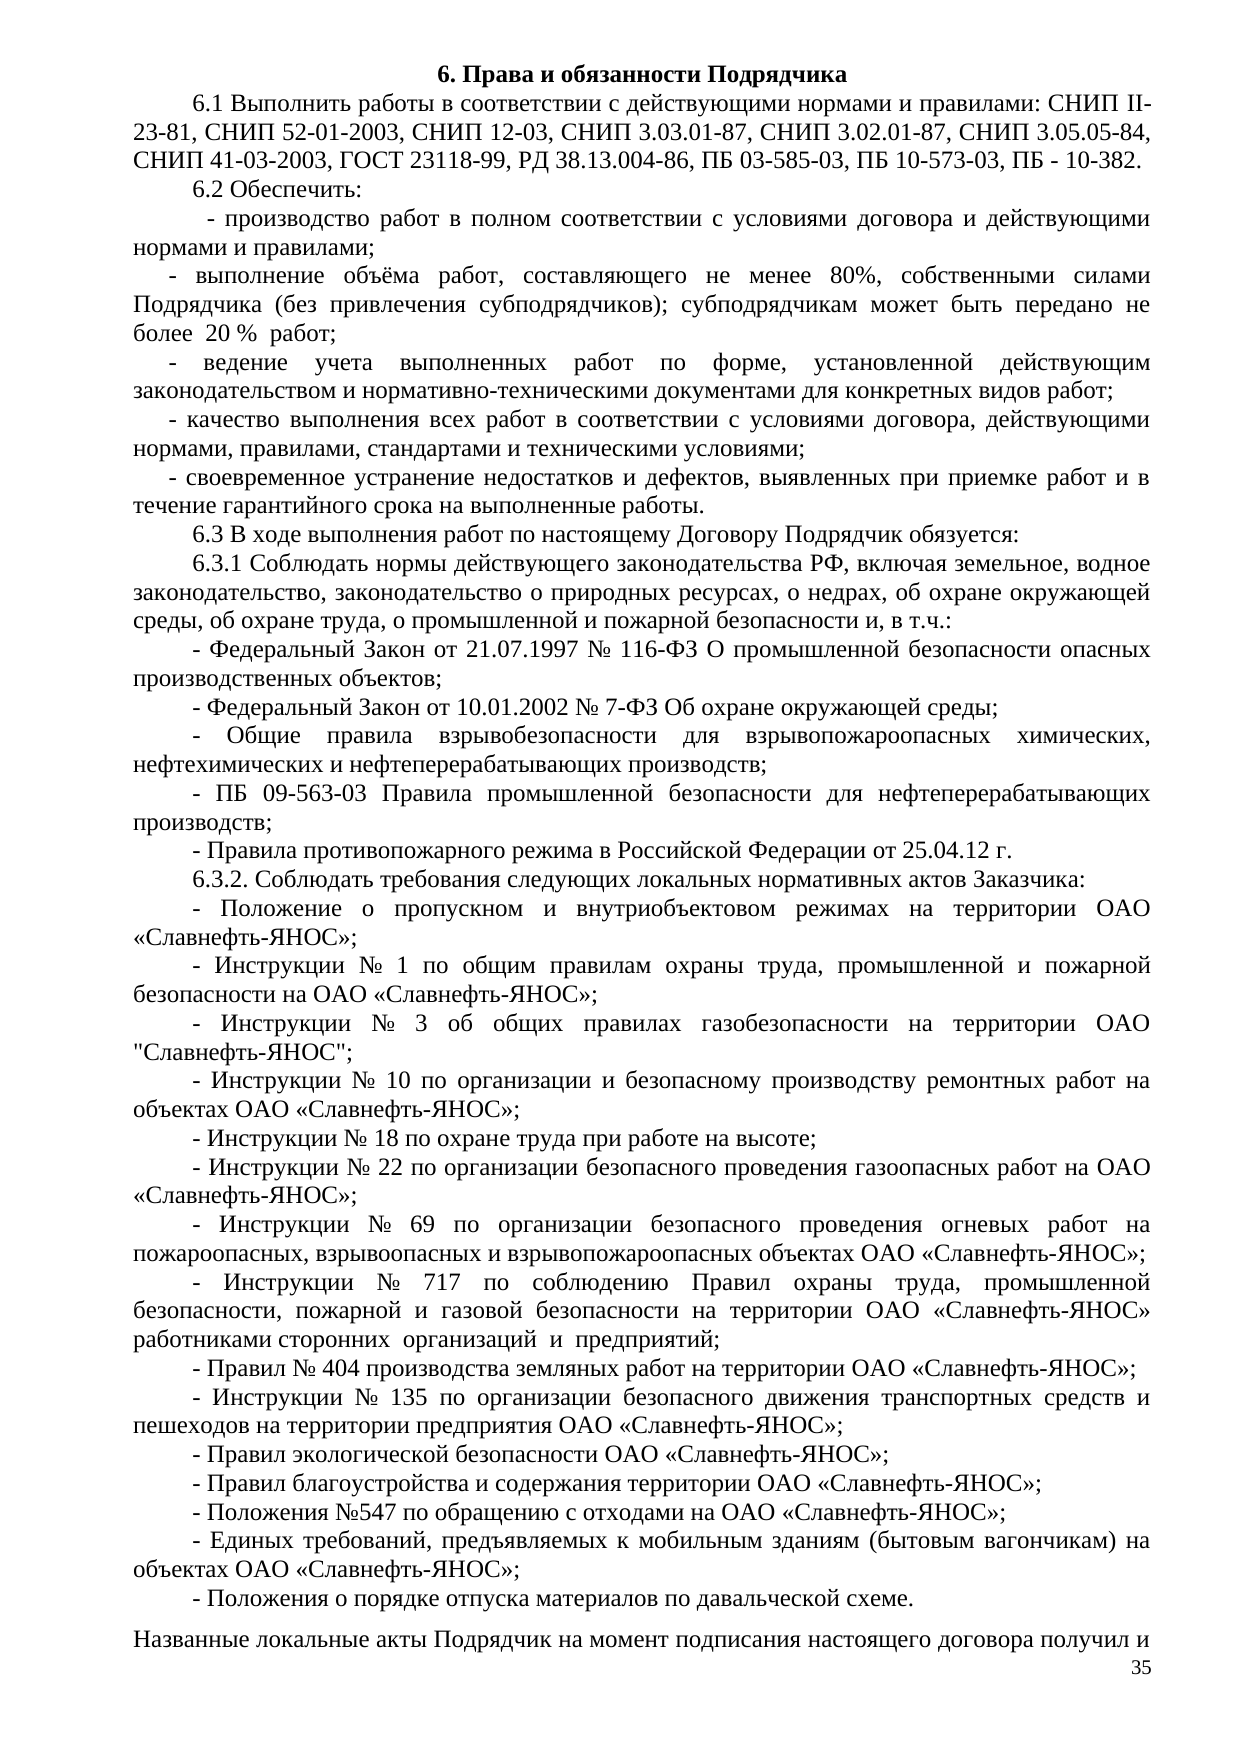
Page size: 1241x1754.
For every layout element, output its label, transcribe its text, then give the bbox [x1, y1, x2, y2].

text - Правил экологической безопасности ОАО «Славнефть-ЯНОС»; [133, 1439, 1152, 1468]
text - качество выполнения всех работ в соответствии с условиями договора, действующими нормами, правилами, стандартами и техническими условиями; [133, 404, 1152, 462]
text 6.2 Обеспечить: [133, 174, 1152, 203]
text - Единых требований, предъявляемых к мобильным зданиям (бытовым вагончикам) на объектах ОАО «Славнефть-ЯНОС»; [133, 1525, 1152, 1583]
text - Общие правила взрывобезопасности для взрывопожароопасных химических, нефтехимических и нефтеперерабатывающих производств; [133, 720, 1152, 778]
text - Инструкции № 3 об общих правилах газобезопасности на территории ОАО "Славнефть-ЯНОС"; [133, 1008, 1152, 1065]
text - Инструкции № 18 по охране труда при работе на высоте; [133, 1123, 1152, 1152]
text - Федеральный Закон от 21.07.1997 № 116-ФЗ О промышленной безопасности опасных производственных объектов; [133, 634, 1152, 692]
text 6. Права и обязанности Подрядчика [133, 59, 1152, 88]
text - Федеральный Закон от 10.01.2002 № 7-ФЗ Об охране окружающей среды; [133, 692, 1152, 720]
text 6.3.2. Соблюдать требования следующих локальных нормативных актов Заказчика: [133, 864, 1152, 893]
text - ведение учета выполненных работ по форме, установленной действующим законодательством и нормативно-техническими документами для конкретных видов работ; [133, 347, 1152, 404]
text 6.3.1 Соблюдать нормы действующего законодательства РФ, включая земельное, водное законодательство, законодательство о природных ресурсах, о недрах, об охране окружающей среды, об охране труда, о промышленной и пожарной безопасности и, в т.ч.: [133, 548, 1152, 634]
text - своевременное устранение недостатков и дефектов, выявленных при приемке работ и в течение гарантийного срока на выполненные работы. [133, 462, 1152, 519]
text - Инструкции № 1 по общим правилам охраны труда, промышленной и пожарной безопасности на ОАО «Славнефть-ЯНОС»; [133, 950, 1152, 1008]
text - Инструкции № 69 по организации безопасного проведения огневых работ на пожароопасных, взрывоопасных и взрывопожароопасных объектах ОАО «Славнефть-ЯНОС»; [133, 1209, 1152, 1267]
text - Правил № 404 производства земляных работ на территории ОАО «Славнефть-ЯНОС»; [133, 1353, 1152, 1382]
text - Правил благоустройства и содержания территории ОАО «Славнефть-ЯНОС»; [133, 1468, 1152, 1497]
text - Инструкции № 22 по организации безопасного проведения газоопасных работ на ОАО «Славнефть-ЯНОС»; [133, 1152, 1152, 1209]
text - Инструкции № 135 по организации безопасного движения транспортных средств и пешеходов на территории предприятия ОАО «Славнефть-ЯНОС»; [133, 1382, 1152, 1439]
text - Положения №547 по обращению с отходами на ОАО «Славнефть-ЯНОС»; [133, 1497, 1152, 1525]
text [133, 1624, 1152, 1653]
text 6.1 Выполнить работы в соответствии с действующими нормами и правилами: СНИП II-23-81, СНИП 52-01-2003, СНИП 12-03, СНИП 3.03.01-87, СНИП 3.02.01-87, СНИП 3.05.05-84, СНИП 41-03-2003, ГОСТ 23118-99, РД 38.13.004-86, ПБ 03-585-03, ПБ 10-573-03, ПБ - 10-382. [133, 88, 1152, 174]
text - Положения о порядке отпуска материалов по давальческой схеме. [133, 1583, 1152, 1612]
text 6.3 В ходе выполнения работ по настоящему Договору Подрядчик обязуется: [133, 519, 1152, 548]
text - Положение о пропускном и внутриобъектовом режимах на территории ОАО «Славнефть-ЯНОС»; [133, 893, 1152, 950]
text - ПБ 09-563-03 Правила промышленной безопасности для нефтеперерабатывающих производств; [133, 778, 1152, 835]
text - Инструкции № 10 по организации и безопасному производству ремонтных работ на объектах ОАО «Славнефть-ЯНОС»; [133, 1065, 1152, 1123]
text - выполнение объёма работ, составляющего не менее 80%, собственными силами Подрядчика (без привлечения субподрядчиков); субподрядчикам может быть передано не более 20 % работ; [133, 260, 1152, 347]
text - производство работ в полном соответствии с условиями договора и действующими нормами и правилами; [133, 203, 1152, 260]
text - Инструкции № 717 по соблюдению Правил охраны труда, промышленной безопасности, пожарной и газовой безопасности на территории ОАО «Славнефть-ЯНОС» работниками сторонних организаций и предприятий; [133, 1267, 1152, 1353]
text - Правила противопожарного режима в Российской Федерации от 25.04.12 г. [133, 835, 1152, 864]
